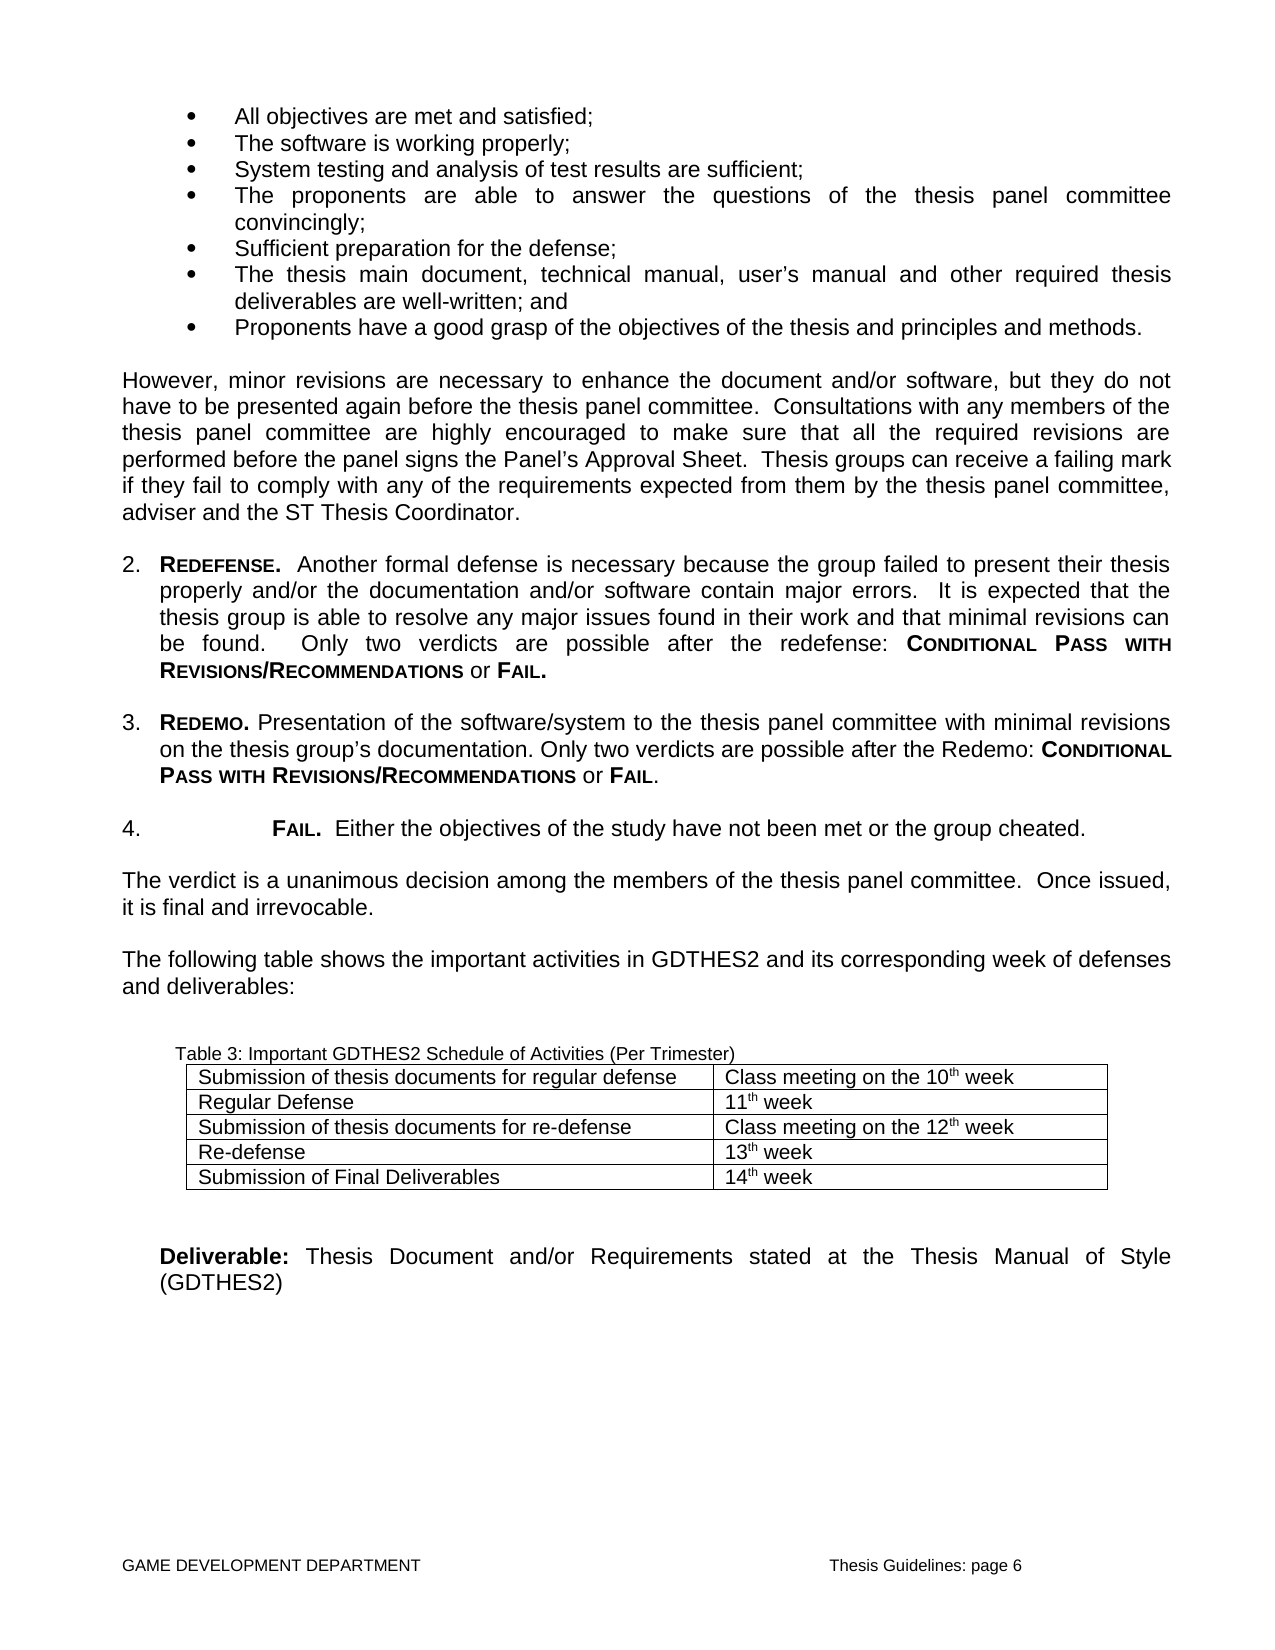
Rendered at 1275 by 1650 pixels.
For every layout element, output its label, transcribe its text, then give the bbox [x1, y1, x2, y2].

list Redefense. Another formal defense is necessary because the group failed to present their thesis properly and/or the documentation and/or software contain major errors. It is expected that the thesis group is able to resolve any major issues found in their work and that minimal revisions can be found. Only two verdicts are possible after the redefense: Conditional Pass with Revisions/Recommendations or Fail. [122, 551, 1172, 683]
table_cell Re-defense [187, 1140, 713, 1164]
list Sufficient preparation for the defense; [187, 235, 1172, 261]
table_cell Submission of thesis documents for re-defense [187, 1115, 713, 1139]
list Redemo. Presentation of the software/system to the thesis panel committee with minimal revisions on the thesis group’s documentation. Only two verdicts are possible after the Redemo: Conditional Pass with Revisions/Recommendations or Fail. [122, 709, 1172, 788]
table_cell Submission of Final Deliverables [187, 1165, 713, 1189]
table_cell 14th week [714, 1165, 1107, 1189]
list The proponents are able to answer the questions of the thesis panel committee convincingly; [187, 182, 1172, 235]
table_header Class meeting on the 10th week [714, 1065, 1107, 1089]
text Table 3: Important GDTHES2 Schedule of Activities (Per Trimester) [122, 1042, 1172, 1064]
text The verdict is a unanimous decision among the members of the thesis panel committee. Once issued, it is final and irrevocable. [122, 867, 1172, 920]
table_cell 11th week [714, 1090, 1107, 1114]
list All objectives are met and satisfied; [187, 103, 1172, 129]
list Proponents have a good grasp of the objectives of the thesis and principles and methods. [187, 314, 1172, 340]
table_cell 13th week [714, 1140, 1107, 1164]
table_cell Class meeting on the 12th week [714, 1115, 1107, 1139]
list Fail. Either the objectives of the study have not been met or the group cheated. [122, 815, 1172, 841]
text However, minor revisions are necessary to enhance the document and/or software, but they do not have to be presented again before the thesis panel committee. Consultations with any members of the thesis panel committee are highly encouraged to make sure that all the required revisions are performed before the panel signs the Panel’s Approval Sheet. Thesis groups can receive a failing mark if they fail to comply with any of the requirements expected from them by the thesis panel committee, adviser and the ST Thesis Coordinator. [122, 367, 1172, 525]
list System testing and analysis of test results are sufficient; [187, 156, 1172, 182]
text Deliverable: Thesis Document and/or Requirements stated at the Thesis Manual of Style (GDTHES2) [122, 1243, 1172, 1295]
table_cell Regular Defense [187, 1090, 713, 1114]
table_header Submission of thesis documents for regular defense [187, 1065, 713, 1089]
list The software is working properly; [187, 129, 1172, 156]
list The thesis main document, technical manual, user’s manual and other required thesis deliverables are well-written; and [187, 261, 1172, 314]
text The following table shows the important activities in GDTHES2 and its corresponding week of defenses and deliverables: [122, 946, 1172, 999]
